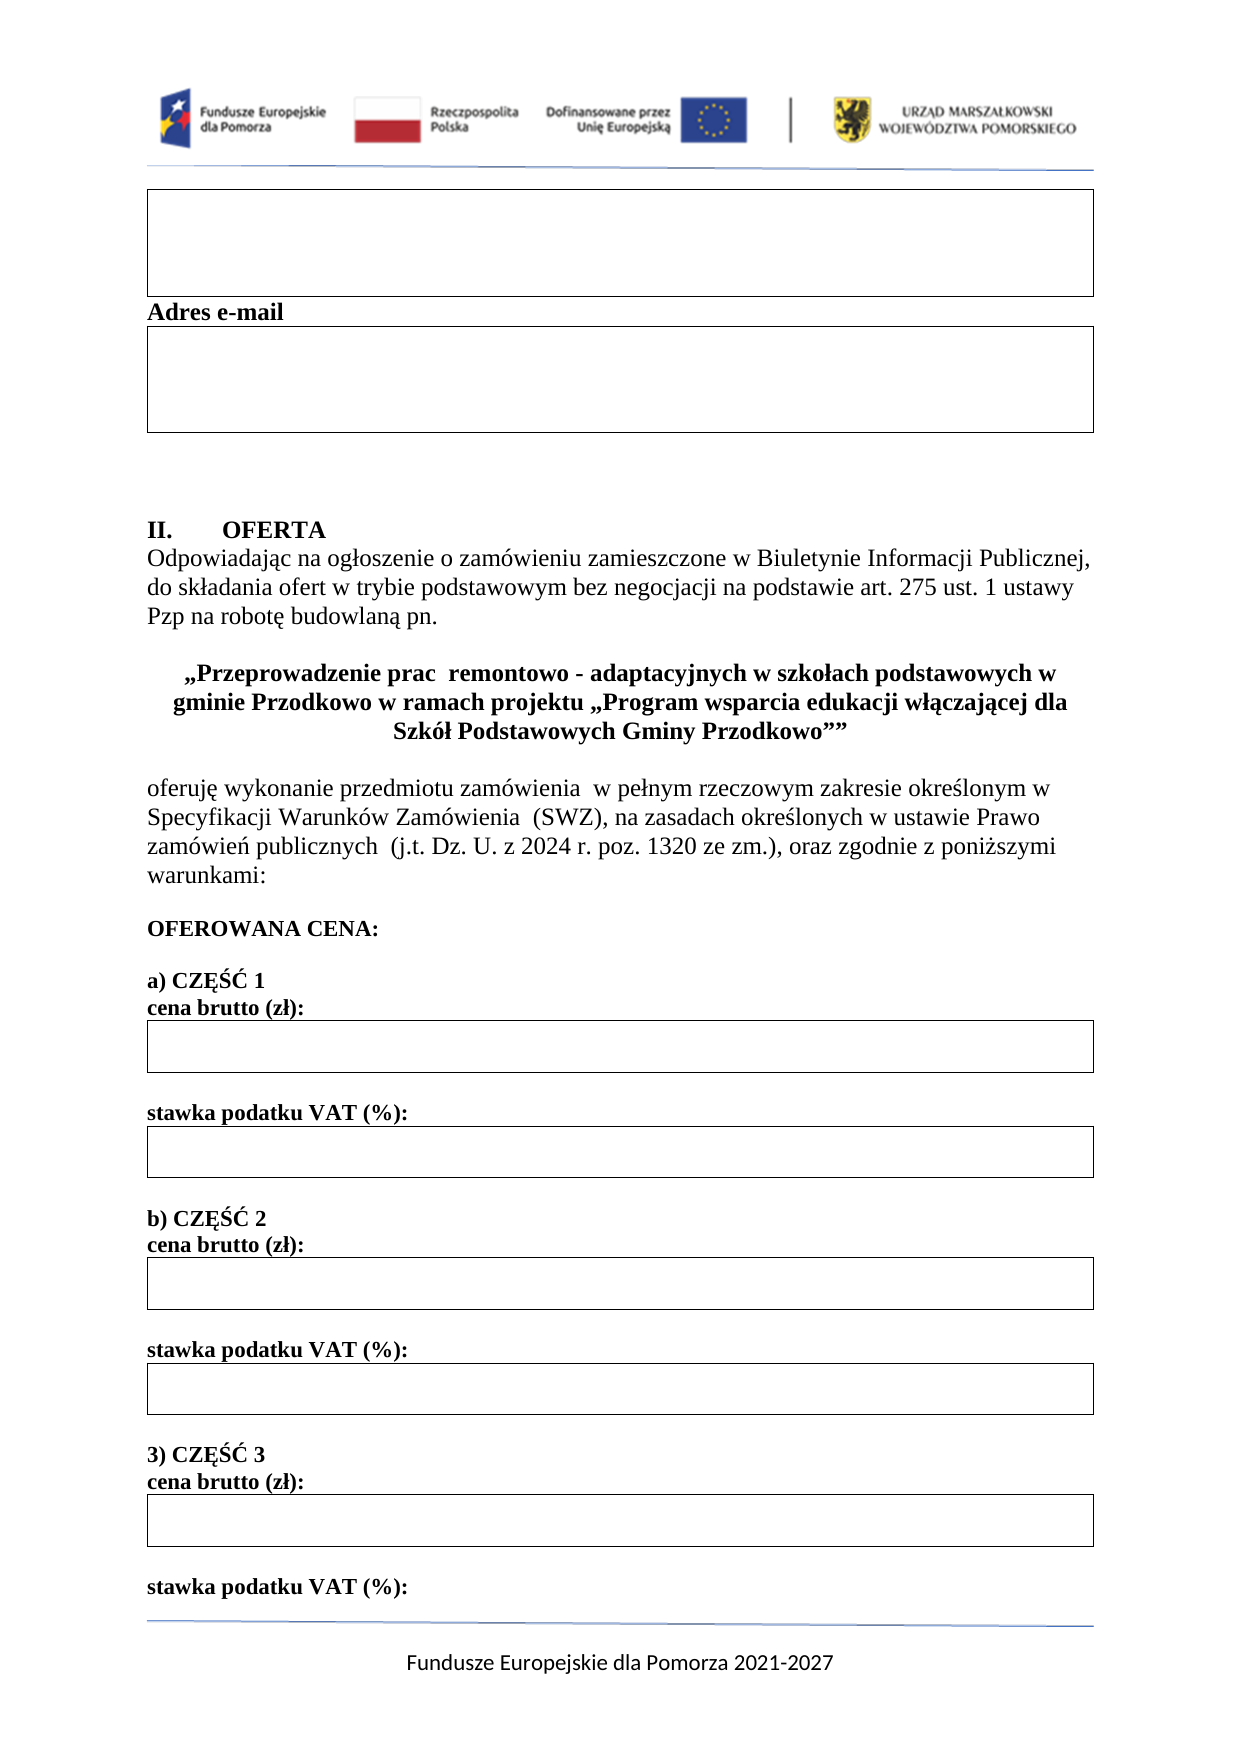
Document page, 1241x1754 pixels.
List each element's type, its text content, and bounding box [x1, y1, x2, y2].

text Adres e-mail [147, 297, 1094, 326]
table_header [148, 1364, 1093, 1414]
table_header [148, 1127, 1093, 1177]
table_header [148, 327, 1093, 432]
text „Przeprowadzenie prac remontowo - adaptacyjnych w szkołach podstawowych w gminie Przodkowo w ramach projektu „Program wsparcia edukacji włączającej dla Szkół Podstawowych Gminy Przodkowo”” [147, 658, 1094, 745]
picture [146, 1620, 1094, 1627]
table_header [148, 190, 1093, 296]
text 3) CZĘŚĆ 3 [147, 1442, 1094, 1468]
text oferuję wykonanie przedmiotu zamówienia w pełnym rzeczowym zakresie określonym w Specyfikacji Warunków Zamówienia (SWZ), na zasadach określonych w ustawie Prawo zamówień publicznych (j.t. Dz. U. z 2024 r. poz. 1320 ze zm.), oraz zgodnie z poniższymi warunkami: [147, 773, 1094, 888]
text cena brutto (zł): [147, 1468, 1094, 1494]
text cena brutto (zł): [147, 1231, 1094, 1257]
text a) CZĘŚĆ 1 [147, 968, 1094, 994]
list OFERTA [147, 515, 1094, 543]
table_header [148, 1495, 1093, 1546]
picture [146, 73, 1094, 171]
text stawka podatku VAT (%): [147, 1099, 1094, 1126]
text Odpowiadając na ogłoszenie o zamówieniu zamieszczone w Biuletynie Informacji Publicznej, do składania ofert w trybie podstawowym bez negocjacji na podstawie art. 275 ust. 1 ustawy Pzp na robotę budowlaną pn. [147, 543, 1094, 630]
text b) CZĘŚĆ 2 [147, 1204, 1094, 1231]
table_header [148, 1021, 1093, 1072]
text stawka podatku VAT (%): [147, 1336, 1094, 1363]
table_header [148, 1258, 1093, 1309]
text stawka podatku VAT (%): [147, 1573, 1094, 1599]
text OFEROWANA CENA: [147, 915, 1094, 941]
text cena brutto (zł): [147, 994, 1094, 1020]
